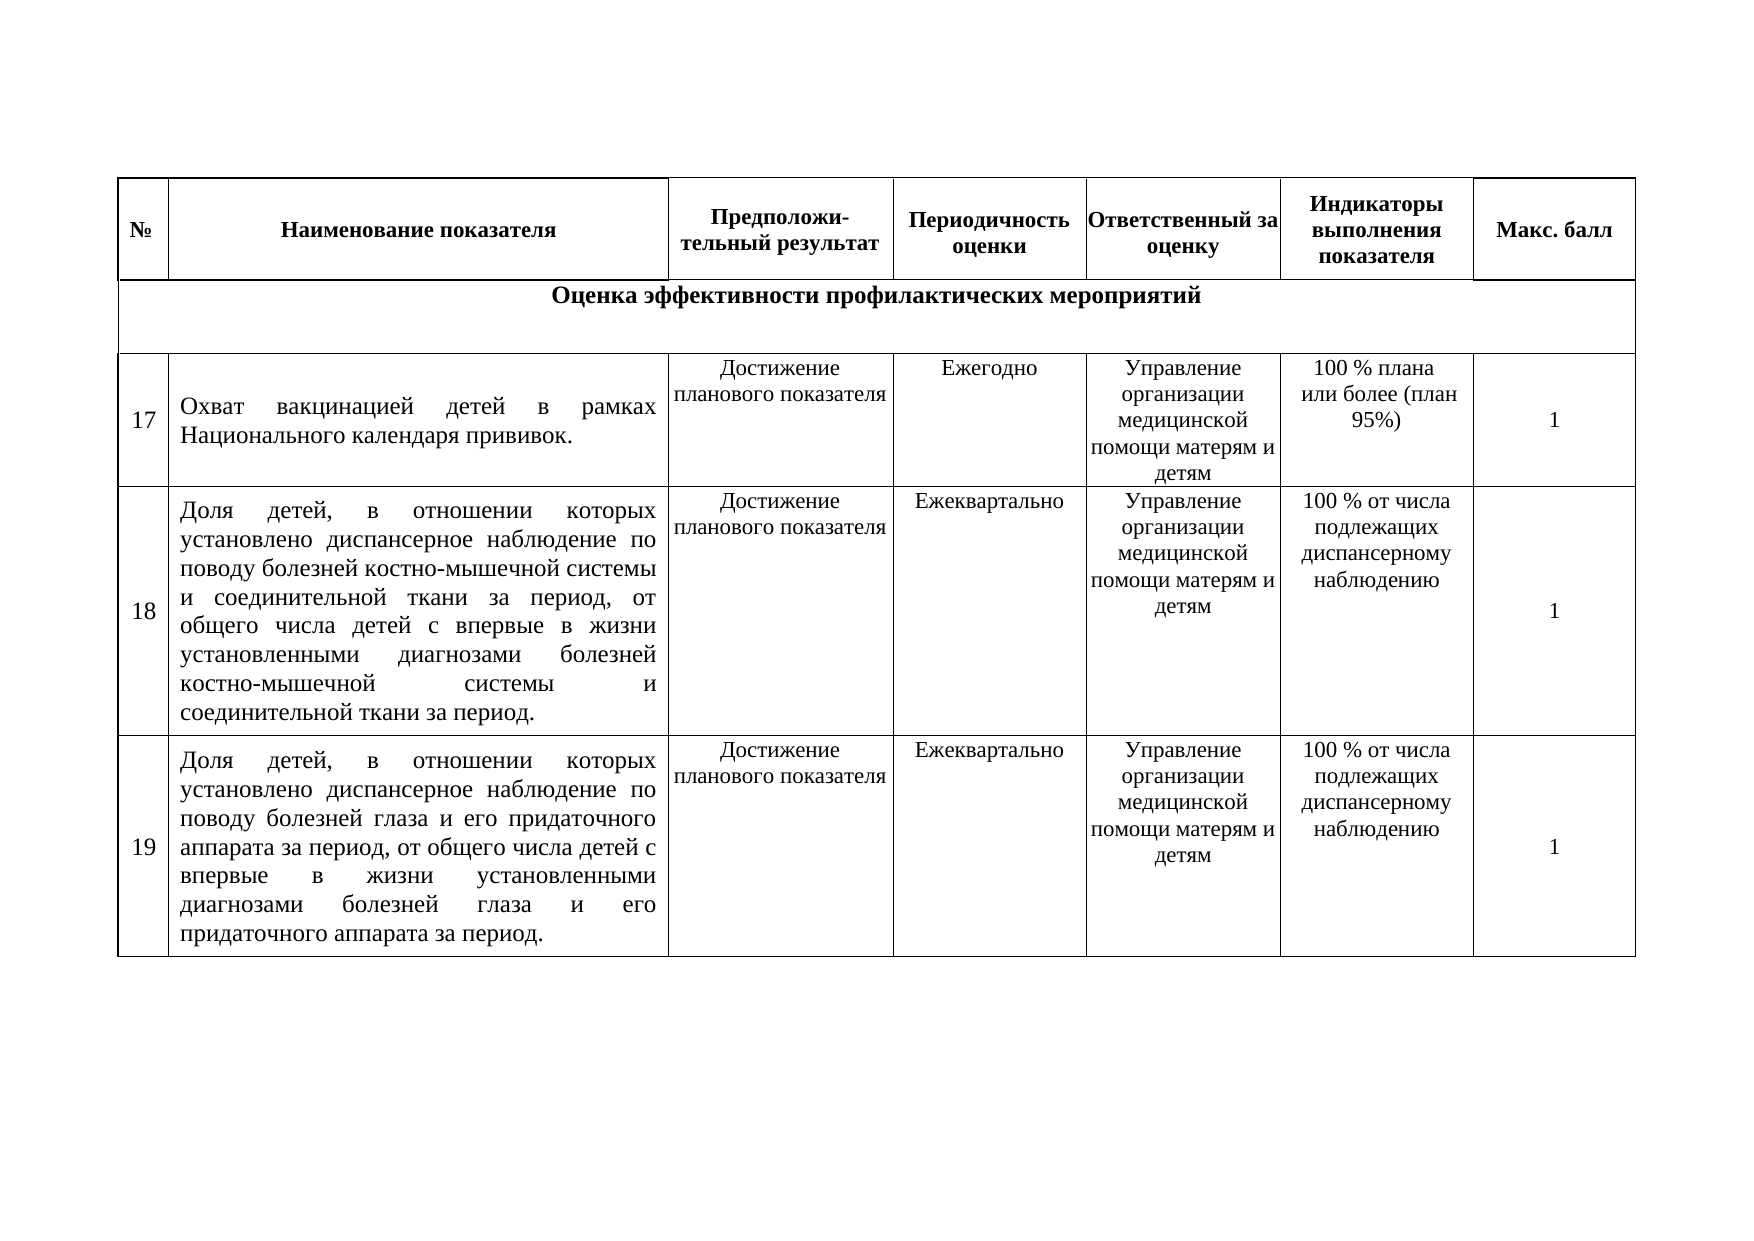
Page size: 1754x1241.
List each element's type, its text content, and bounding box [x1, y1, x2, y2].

table_header Наименование показателя [169, 179, 668, 279]
table_cell Доля детей, в отношении которых установлено диспансерное наблюдение по поводу болезней глаза и его придаточного аппарата за период, от общего числа детей с впервые в жизни установленными диагнозами болезней глаза и его придаточного аппарата за период. [169, 736, 668, 956]
table_cell Ежеквартально [894, 487, 1086, 735]
table_header Ответственный за оценку [1087, 178, 1280, 279]
table_header № [119, 179, 168, 279]
table_cell 1 [1474, 354, 1635, 486]
table_header Предположи- тельный результат [669, 178, 893, 279]
table_cell 1 [1474, 487, 1635, 735]
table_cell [1087, 736, 1280, 956]
table_cell Охват вакцинацией детей в рамках Национального календаря прививок. [169, 354, 668, 486]
table_cell Управление организации медицинской помощи матерям и детям [1087, 354, 1280, 486]
table_cell Ежеквартально [894, 736, 1086, 956]
table_cell Оценка эффективности профилактических мероприятий [119, 280, 1635, 353]
table_cell 19 [119, 736, 168, 956]
table_header Периодичность оценки [893, 178, 1087, 279]
table_cell Управление организации медицинской помощи матерям и детям [1087, 487, 1280, 735]
table_header Индикаторы выполнения показателя [1280, 178, 1473, 279]
table_cell Достижение планового показателя [669, 354, 893, 486]
table_cell 18 [119, 487, 168, 735]
table_header Макс. балл [1474, 179, 1635, 279]
table_cell 1 [1474, 736, 1635, 956]
table_cell Достижение планового показателя [669, 736, 893, 956]
table_cell 100 % плана или более (план 95%) [1281, 354, 1473, 486]
table_cell Достижение планового показателя [669, 487, 893, 735]
table_cell 100 % от числа подлежащих диспансерному наблюдению [1281, 487, 1473, 735]
table_cell Ежегодно [894, 354, 1086, 486]
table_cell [1281, 736, 1473, 956]
table_cell Доля детей, в отношении которых установлено диспансерное наблюдение по поводу болезней костно-мышечной системы и соединительной ткани за период, от общего числа детей с впервые в жизни установленными диагнозами болезней костно-мышечной системы и соединительной ткани за период. [169, 487, 668, 735]
table_cell 17 [119, 354, 168, 486]
